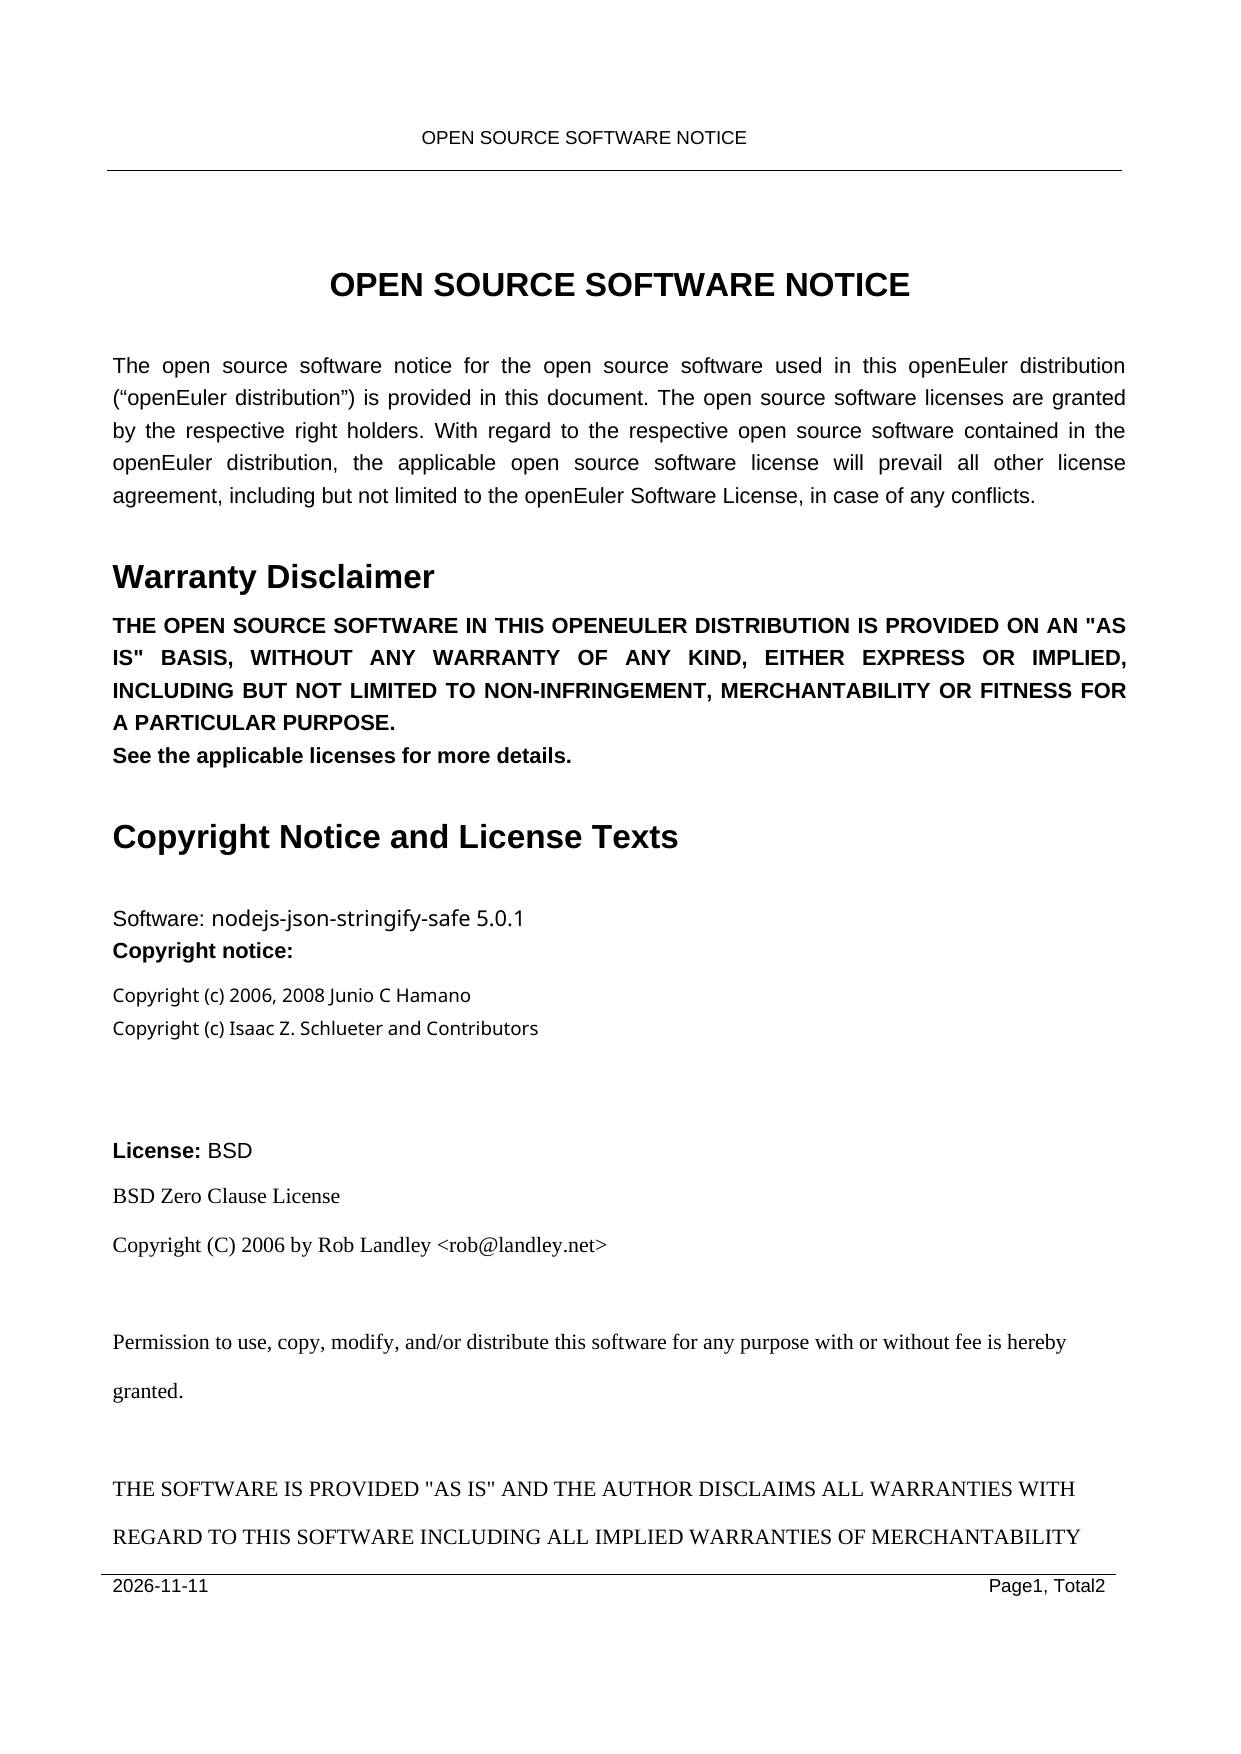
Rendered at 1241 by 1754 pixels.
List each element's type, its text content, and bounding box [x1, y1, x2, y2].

text Copyright notice: [112, 934, 1128, 966]
text Software: nodejs-json-stringify-safe 5.0.1 [112, 901, 1128, 934]
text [112, 1179, 1128, 1553]
text Warranty Disclaimer [112, 544, 1128, 609]
text License: BSD [112, 1134, 1128, 1167]
text Copyright (c) 2006, 2008 Junio C Hamano [112, 979, 1128, 1012]
text THE OPEN SOURCE SOFTWARE IN THIS OPENEULER DISTRIBUTION IS PROVIDED ON AN "AS IS" BASIS, WITHOUT ANY WARRANTY OF ANY KIND, EITHER EXPRESS OR IMPLIED, INCLUDING BUT NOT LIMITED TO NON-INFRINGEMENT, MERCHANTABILITY OR FITNESS FOR A PARTICULAR PURPOSE. See the applicable licenses for more details. [112, 609, 1128, 771]
text OPEN SOURCE SOFTWARE NOTICE [112, 251, 1128, 316]
text Copyright (c) Isaac Z. Schlueter and Contributors [112, 1012, 1128, 1044]
text The open source software notice for the open source software used in this openEuler distribution (“openEuler distribution”) is provided in this document. The open source software licenses are granted by the respective right holders. With regard to the respective open source software contained in the openEuler distribution, the applicable open source software license will prevail all other license agreement, including but not limited to the openEuler Software License, in case of any conflicts. [112, 349, 1128, 511]
text Copyright Notice and License Texts [112, 804, 1128, 869]
